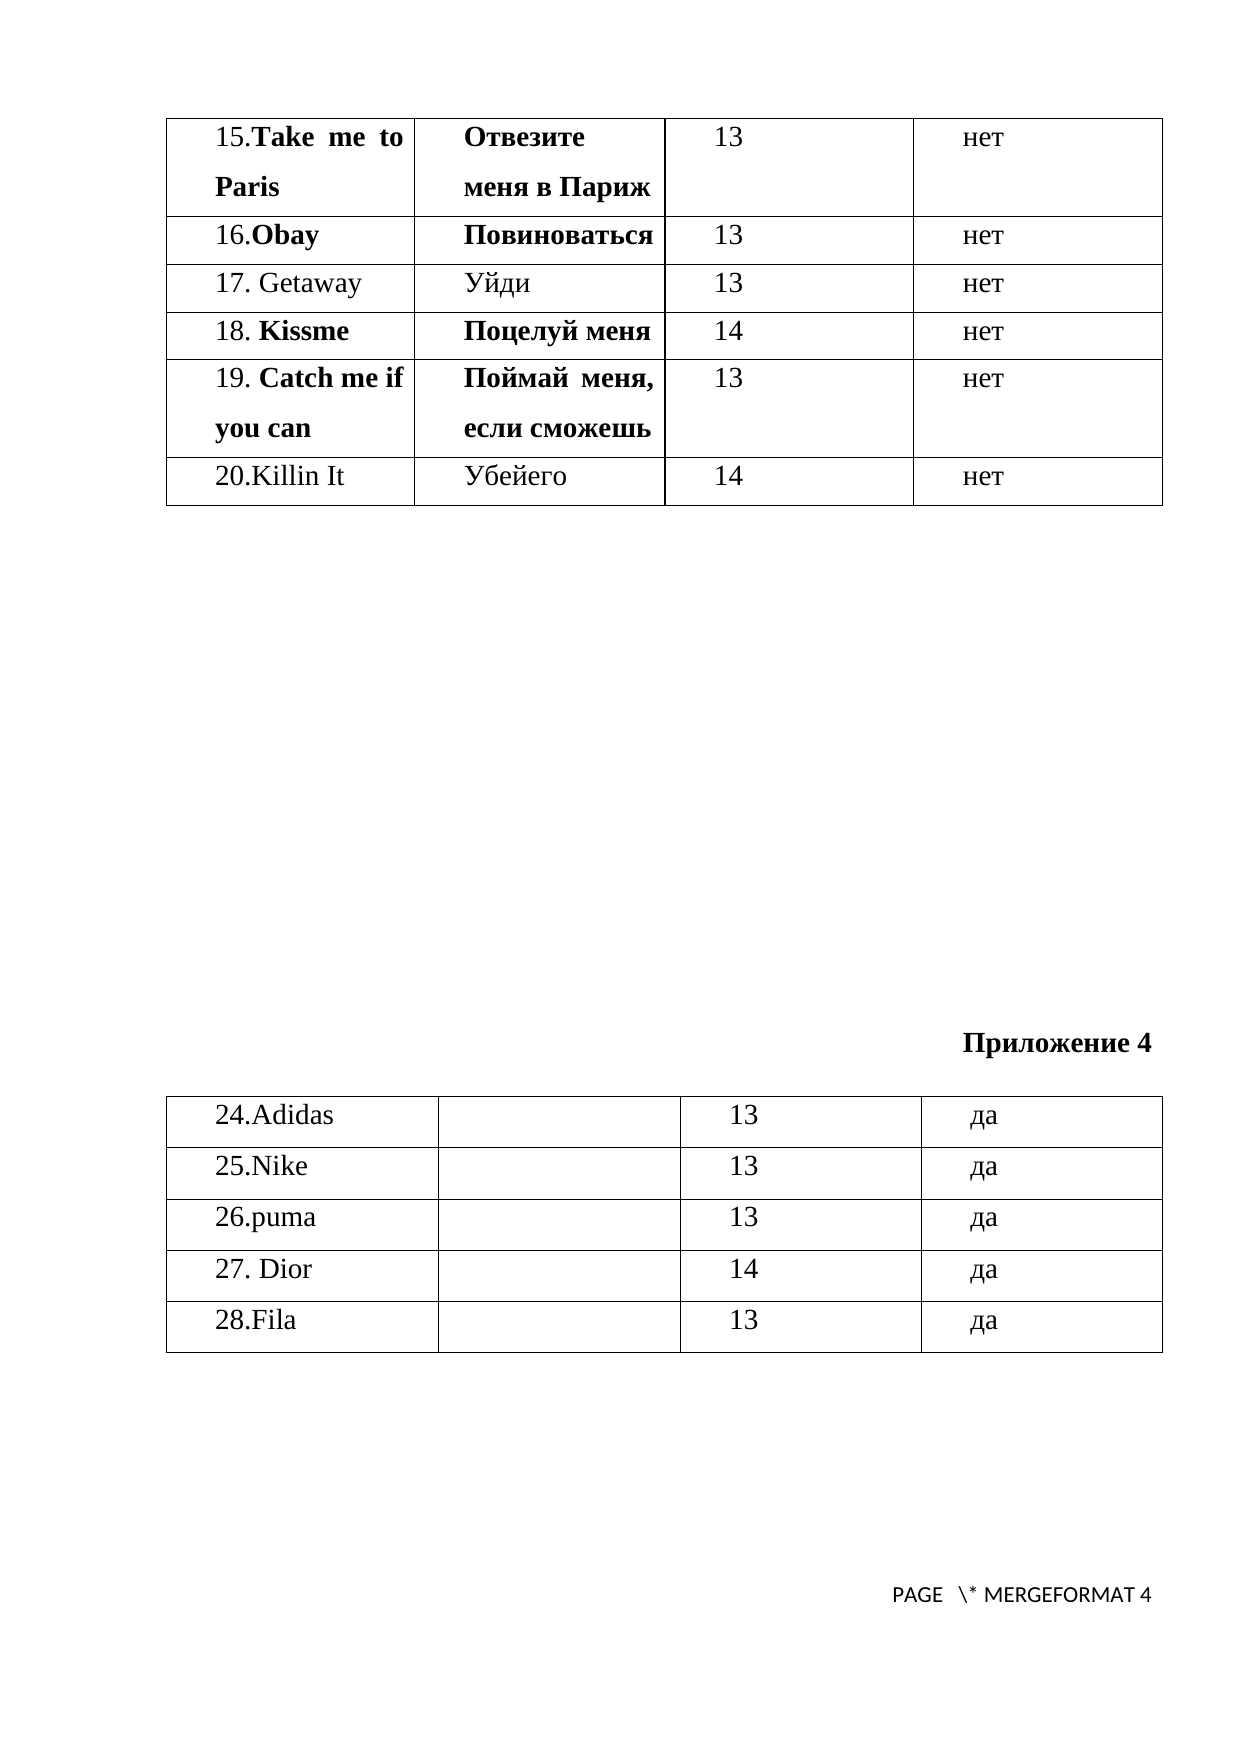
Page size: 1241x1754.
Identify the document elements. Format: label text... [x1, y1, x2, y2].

table_cell 13 [681, 1302, 921, 1352]
table_cell нет [914, 313, 1162, 359]
table_cell Поцелуй меня [415, 313, 664, 359]
table_cell 16.Obay [167, 217, 414, 264]
table_cell 25.Nike [167, 1148, 438, 1198]
table_cell нет [914, 217, 1162, 264]
table_cell 18. Kissme [167, 313, 414, 359]
table_cell 26.puma [167, 1200, 438, 1250]
table_header 13 [681, 1097, 921, 1147]
table_cell 20.Killin It [167, 458, 414, 505]
table_cell 13 [666, 360, 913, 457]
table_cell 13 [666, 217, 913, 264]
table_cell Поймай меня, если сможешь [415, 360, 664, 457]
table_cell 13 [666, 265, 913, 312]
table_cell 28.Fila [167, 1302, 438, 1352]
table_header 24.Adidas [167, 1097, 438, 1147]
table_cell Повиноваться [415, 217, 664, 264]
table_cell да [922, 1148, 1162, 1198]
table_cell 13 [666, 119, 913, 216]
table_cell 14 [666, 313, 913, 359]
table_cell 15.Take me to Paris [167, 119, 414, 216]
table_cell Отвезите меня в Париж [415, 119, 664, 216]
table_cell 19. Catch me if you can [167, 360, 414, 457]
table_cell нет [914, 360, 1162, 457]
table_header [439, 1097, 680, 1147]
table_cell [439, 1200, 680, 1250]
table_cell 13 [681, 1200, 921, 1250]
table_cell Уйди [415, 265, 664, 312]
table_cell да [922, 1200, 1162, 1250]
table_cell 17. Getaway [167, 265, 414, 312]
table_header да [922, 1097, 1162, 1147]
table_cell да [922, 1251, 1162, 1301]
table_cell [439, 1302, 680, 1352]
table_cell 13 [681, 1148, 921, 1198]
text Приложение 4 [177, 1025, 1152, 1058]
table_cell нет [914, 265, 1162, 312]
table_cell нет [914, 119, 1162, 216]
table_cell [439, 1251, 680, 1301]
table_cell 14 [681, 1251, 921, 1301]
table_cell нет [914, 458, 1162, 505]
table_cell Убейего [415, 458, 664, 505]
table_cell 27. Dior [167, 1251, 438, 1301]
table_cell [439, 1148, 680, 1198]
table_cell да [922, 1302, 1162, 1352]
table_cell 14 [666, 458, 913, 505]
